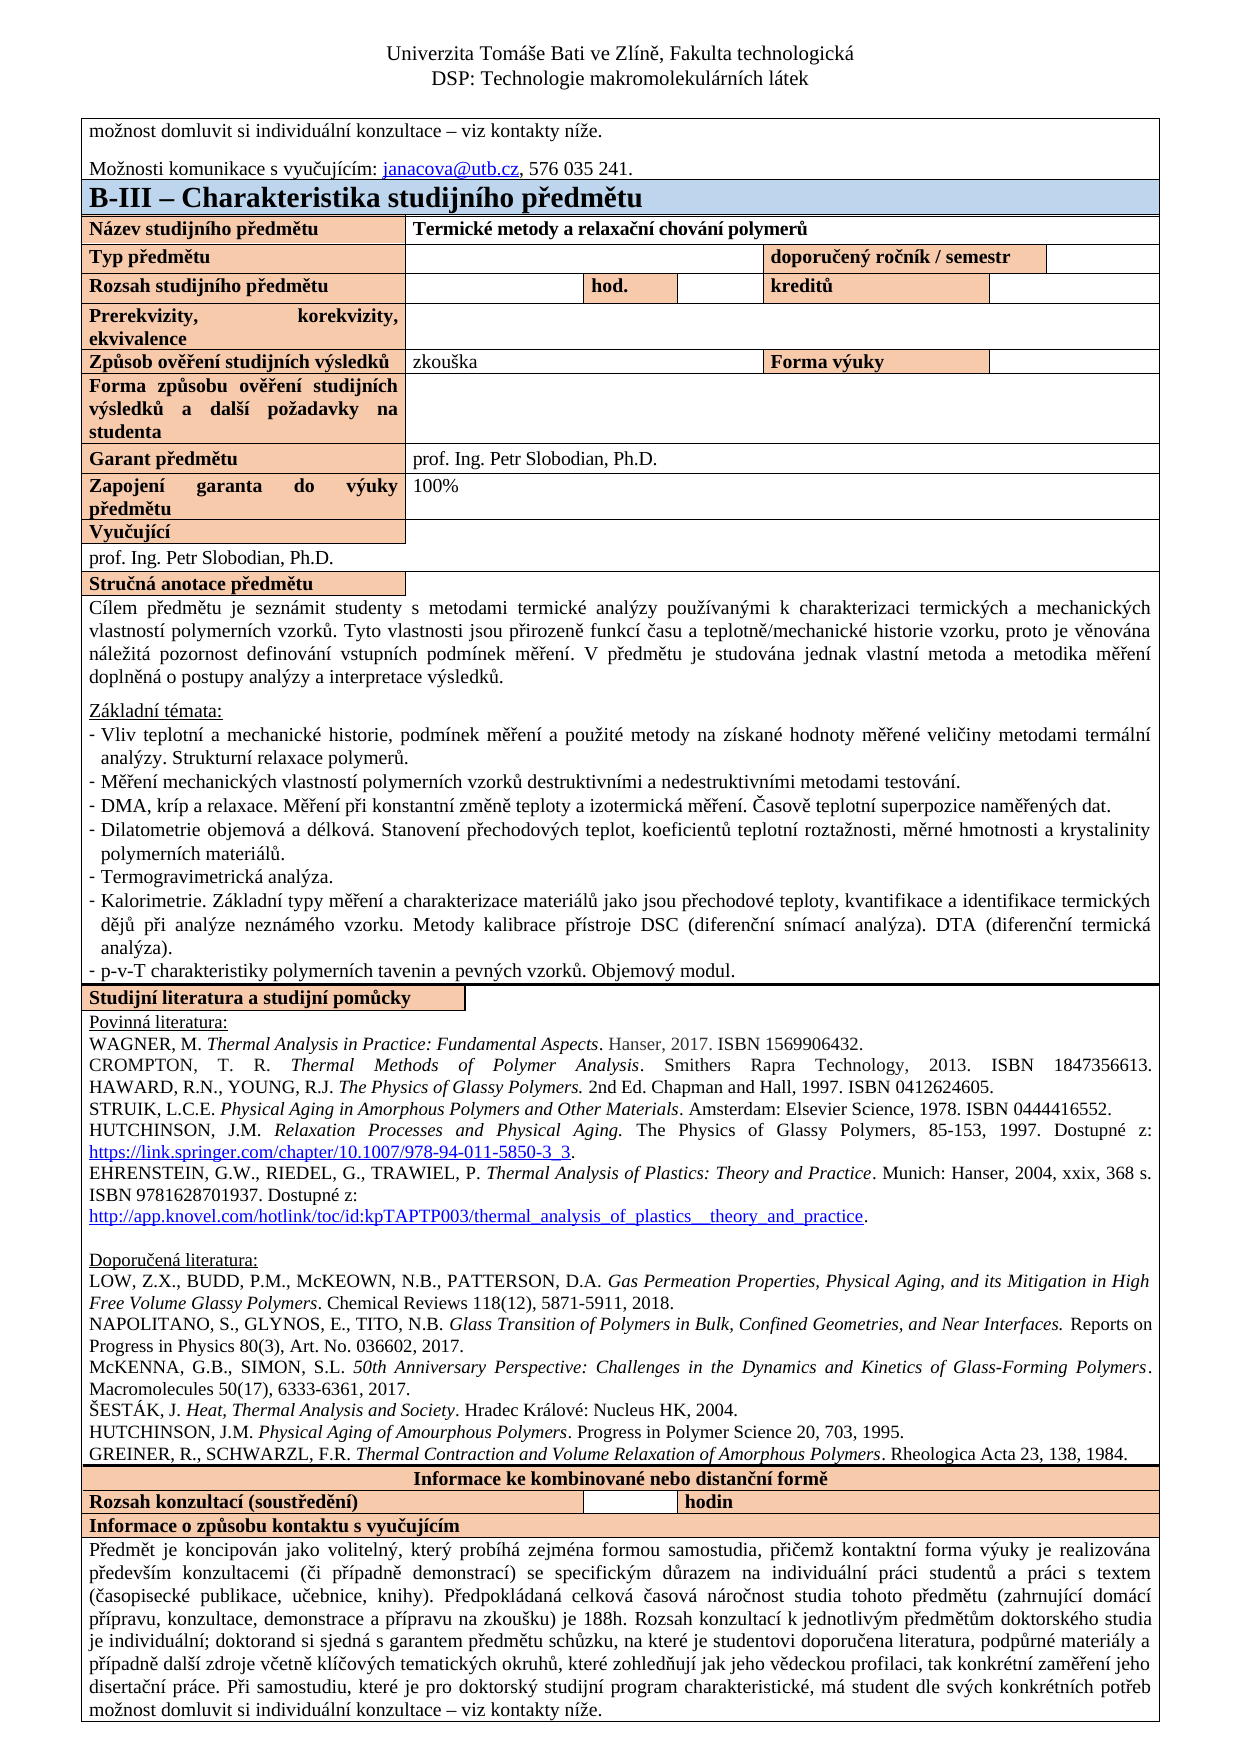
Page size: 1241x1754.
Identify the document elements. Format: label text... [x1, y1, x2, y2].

table_cell [406, 245, 763, 273]
table_cell doporučený ročník / semestr [764, 245, 1046, 273]
table_cell 100% [406, 474, 1159, 519]
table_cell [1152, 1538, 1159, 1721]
table_cell Garant předmětu [82, 444, 405, 473]
table_cell Rozsah studijního předmětu [82, 274, 405, 303]
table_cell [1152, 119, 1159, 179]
table_cell zkouška [406, 350, 763, 373]
table_cell Informace ke kombinované nebo distanční formě [82, 1465, 1159, 1490]
table_cell Forma způsobu ověření studijních výsledků a další požadavky na studenta [82, 374, 405, 443]
table_cell Rozsah konzultací (soustředění) [82, 1491, 583, 1513]
table_cell Vyučující [82, 520, 405, 543]
table_cell Typ předmětu [82, 245, 405, 273]
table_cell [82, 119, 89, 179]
table_cell hod. [584, 274, 677, 303]
table_cell Stručná anotace předmětu [82, 572, 405, 595]
table_cell [406, 520, 1159, 543]
table_cell [990, 350, 1159, 373]
table_cell Informace o způsobu kontaktu s vyučujícím [82, 1514, 1159, 1537]
table_cell Forma výuky [764, 350, 989, 373]
table_cell [584, 1491, 677, 1513]
table_cell [1047, 245, 1159, 273]
table_cell Zapojení garanta do výuky předmětu [82, 474, 405, 519]
table_cell B-III – Charakteristika studijního předmětu [82, 180, 1159, 214]
table_cell Způsob ověření studijních výsledků [82, 350, 405, 373]
table_cell [678, 274, 763, 303]
table_cell [406, 304, 1159, 349]
table_cell [406, 374, 1159, 443]
table_cell hodin [678, 1491, 1159, 1513]
table_cell Studijní literatura a studijní pomůcky [82, 986, 464, 1010]
table_cell Název studijního předmětu [82, 217, 405, 243]
table_cell [466, 986, 1159, 1010]
table_cell [406, 572, 1159, 595]
table_cell [990, 274, 1159, 303]
table_cell prof. Ing. Petr Slobodian, Ph.D. [406, 444, 1159, 473]
table_cell kreditů [764, 274, 989, 303]
table_cell Povinná literatura: WAGNER, M. Thermal Analysis in Practice: Fundamental Aspects. Hanser, 2017. ISBN 1569906432. CROMPTON, T. R. Thermal Methods of Polymer Analysis. Smithers Rapra Technology, 2013. ISBN 1847356613. Haward, R.N., Young, R.J. The Physics of Glassy Polymers. 2nd Ed. Chapman and Hall, 1997. ISBN 0412624605. Struik, L.C.E. Physical Aging in Amorphous Polymers and Other Materials. Amsterdam: Elsevier Science, 1978. ISBN 0444416552. Hutchinson, J.M. Relaxation Processes and Physical Aging. The Physics of Glassy Polymers, 85-153, 1997. dostupné z: https://link.springer.com/chapter/10.1007/978-94-011-5850-3_3. EHRENSTEIN, G.W., RIEDEL, G., TRAWIEL, P. Thermal Analysis of Plastics: Theory and Practice. Munich: Hanser, 2004, xxix, 368 s. ISBN 9781628701937. Dostupné z: http://app.knovel.com/hotlink/toc/id:kpTAPTP003/thermal_analysis_of_plastics__theory_and_practice. Doporučená literatura: Low, Z.X., Budd, P.M., McKeown, N.B., Patterson, D.A. Gas Permeation Properties, Physical Aging, and its Mitigation in High Free Volume Glassy Polymers. Chemical Reviews 118(12), 5871-5911, 2018. Napolitano, S., Glynos, E., Tito, N.B. Glass Transition of Polymers in Bulk, Confined Geometries, and Near Interfaces. Reports on Progress in Physics 80(3), Art. No. 036602, 2017. McKenna, G.B., Simon, S.L. 50th Anniversary Perspective: Challenges in the Dynamics and Kinetics of Glass-Forming Polymers. Macromolecules 50(17), 6333-6361, 2017. Šesták, J. Heat, Thermal Analysis and Society. Hradec Králové: Nucleus HK, 2004. Hutchinson, J.M. Physical Aging of Amourphous Polymers. Progress in Polymer Science 20, 703, 1995. Greiner, R., Schwarzl, F.R. Thermal Contraction and Volume Relaxation of Amorphous Polymers. Rheologica Acta 23, 138, 1984. [82, 1010, 1159, 1464]
table_cell Prerekvizity, korekvizity, ekvivalence [82, 304, 405, 349]
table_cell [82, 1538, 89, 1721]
table_cell prof. Ing. Petr Slobodian, Ph.D. [82, 543, 1159, 571]
table_cell Cílem předmětu je seznámit studenty s metodami termické analýzy používanými k charakterizaci termických a mechanických vlastností polymerních vzorků. Tyto vlastnosti jsou přirozeně funkcí času a teplotně/mechanické historie vzorku, proto je věnována náležitá pozornost definování vstupních podmínek měření. V předmětu je studována jednak vlastní metoda a metodika měření doplněná o postupy analýzy a interpretace výsledků. Základní témata: Vliv teplotní a mechanické historie, podmínek měření a použité metody na získané hodnoty měřené veličiny metodami termální analýzy. Strukturní relaxace polymerů. Měření mechanických vlastností polymerních vzorků destruktivními a nedestruktivními metodami testování. DMA, kríp a relaxace. Měření při konstantní změně teploty a izotermická měření. Časově teplotní superpozice naměřených dat. Dilatometrie objemová a délková. Stanovení přechodových teplot, koeficientů teplotní roztažnosti, měrné hmotnosti a krystalinity polymerních materiálů. Termogravimetrická analýza. Kalorimetrie. Základní typy měření a charakterizace materiálů jako jsou přechodové teploty, kvantifikace a identifikace termických dějů při analýze neznámého vzorku. Metody kalibrace přístroje DSC (diferenční snímací analýza). DTA (diferenční termická analýza). p-v-T charakteristiky polymerních tavenin a pevných vzorků. Objemový modul. [82, 595, 1159, 983]
table_cell [406, 274, 583, 303]
table_cell Termické metody a relaxační chování polymerů [406, 217, 1159, 243]
